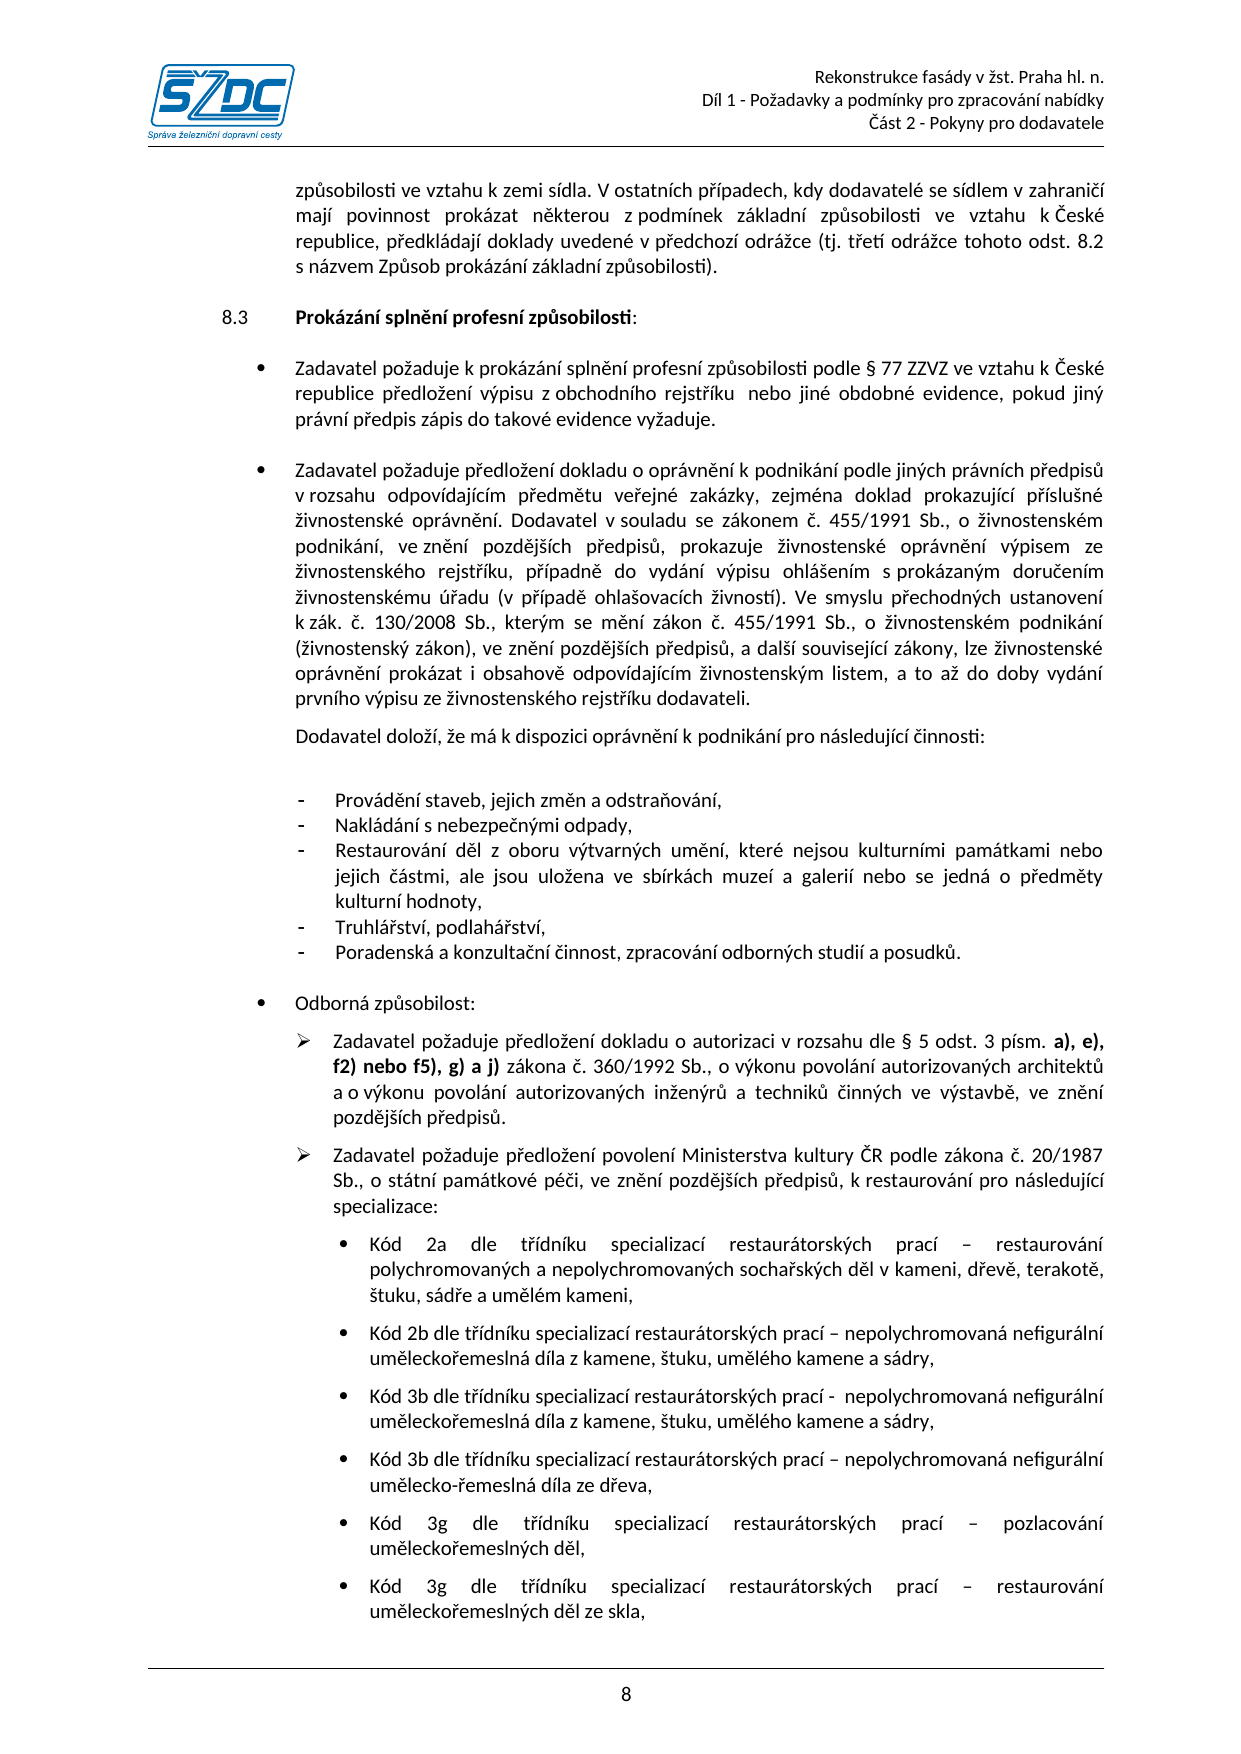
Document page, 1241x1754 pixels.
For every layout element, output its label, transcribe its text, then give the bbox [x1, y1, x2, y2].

list Truhlářství, podlahářství, [298, 914, 1104, 939]
list Prokázání splnění profesní způsobilosti: [222, 304, 1104, 330]
list Kód 3b dle třídníku specializací restaurátorských prací – nepolychromovaná nefigurální umělecko-řemeslná díla ze dřeva, [340, 1446, 1104, 1497]
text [295, 177, 1104, 279]
list Provádění staveb, jejich změn a odstraňování, [298, 787, 1104, 812]
list Zadavatel požaduje k prokázání splnění profesní způsobilosti podle § 77 ZZVZ ve vztahu k České republice předložení výpisu z obchodního rejstříku nebo jiné obdobné evidence, pokud jiný právní předpis zápis do takové evidence vyžaduje. [257, 355, 1104, 431]
list Restaurování děl z oboru výtvarných umění, které nejsou kulturními památkami nebo jejich částmi, ale jsou uložena ve sbírkách muzeí a galerií nebo se jedná o předměty kulturní hodnoty, [298, 838, 1104, 914]
list Kód 2a dle třídníku specializací restaurátorských prací – restaurování polychromovaných a nepolychromovaných sochařských děl v kameni, dřevě, terakotě, štuku, sádře a umělém kameni, [340, 1231, 1104, 1307]
list Zadavatel požaduje předložení povolení Ministerstva kultury ČR podle zákona č. 20/1987 Sb., o státní památkové péči, ve znění pozdějších předpisů, k restaurování pro následující specializace: [295, 1142, 1104, 1218]
list Odborná způsobilost: [258, 990, 1104, 1016]
list Zadavatel požaduje předložení dokladu o autorizaci v rozsahu dle § 5 odst. 3 písm. a), e), f2) nebo f5), g) a j) zákona č. 360/1992 Sb., o výkonu povolání autorizovaných architektů a o výkonu povolání autorizovaných inženýrů a techniků činných ve výstavbě, ve znění pozdějších předpisů. [295, 1028, 1104, 1130]
list Kód 3b dle třídníku specializací restaurátorských prací - nepolychromovaná nefigurální uměleckořemeslná díla z kamene, štuku, umělého kamene a sádry, [340, 1383, 1104, 1434]
list Poradenská a konzultační činnost, zpracování odborných studií a posudků. [298, 939, 1104, 965]
list Kód 3g dle třídníku specializací restaurátorských prací – pozlacování uměleckořemeslných děl, [340, 1510, 1104, 1561]
list Nakládání s nebezpečnými odpady, [298, 812, 1104, 838]
list Kód 2b dle třídníku specializací restaurátorských prací – nepolychromovaná nefigurální uměleckořemeslná díla z kamene, štuku, umělého kamene a sádry, [340, 1320, 1104, 1371]
text Dodavatel doloží, že má k dispozici oprávnění k podnikání pro následující činnosti: [295, 723, 1104, 749]
list Kód 3g dle třídníku specializací restaurátorských prací – restaurování uměleckořemeslných děl ze skla, [340, 1573, 1104, 1624]
list Zadavatel požaduje předložení dokladu o oprávnění k podnikání podle jiných právních předpisů v rozsahu odpovídajícím předmětu veřejné zakázky, zejména doklad prokazující příslušné živnostenské oprávnění. Dodavatel v souladu se zákonem č. 455/1991 Sb., o živnostenském podnikání, ve znění pozdějších předpisů, prokazuje živnostenské oprávnění výpisem ze živnostenského rejstříku, případně do vydání výpisu ohlášením s prokázaným doručením živnostenskému úřadu (v případě ohlašovacích živností). Ve smyslu přechodných ustanovení k zák. č. 130/2008 Sb., kterým se mění zákon č. 455/1991 Sb., o živnostenském podnikání (živnostenský zákon), ve znění pozdějších předpisů, a další související zákony, lze živnostenské oprávnění prokázat i obsahově odpovídajícím živnostenským listem, a to až do doby vydání prvního výpisu ze živnostenského rejstříku dodavateli. [257, 457, 1104, 711]
